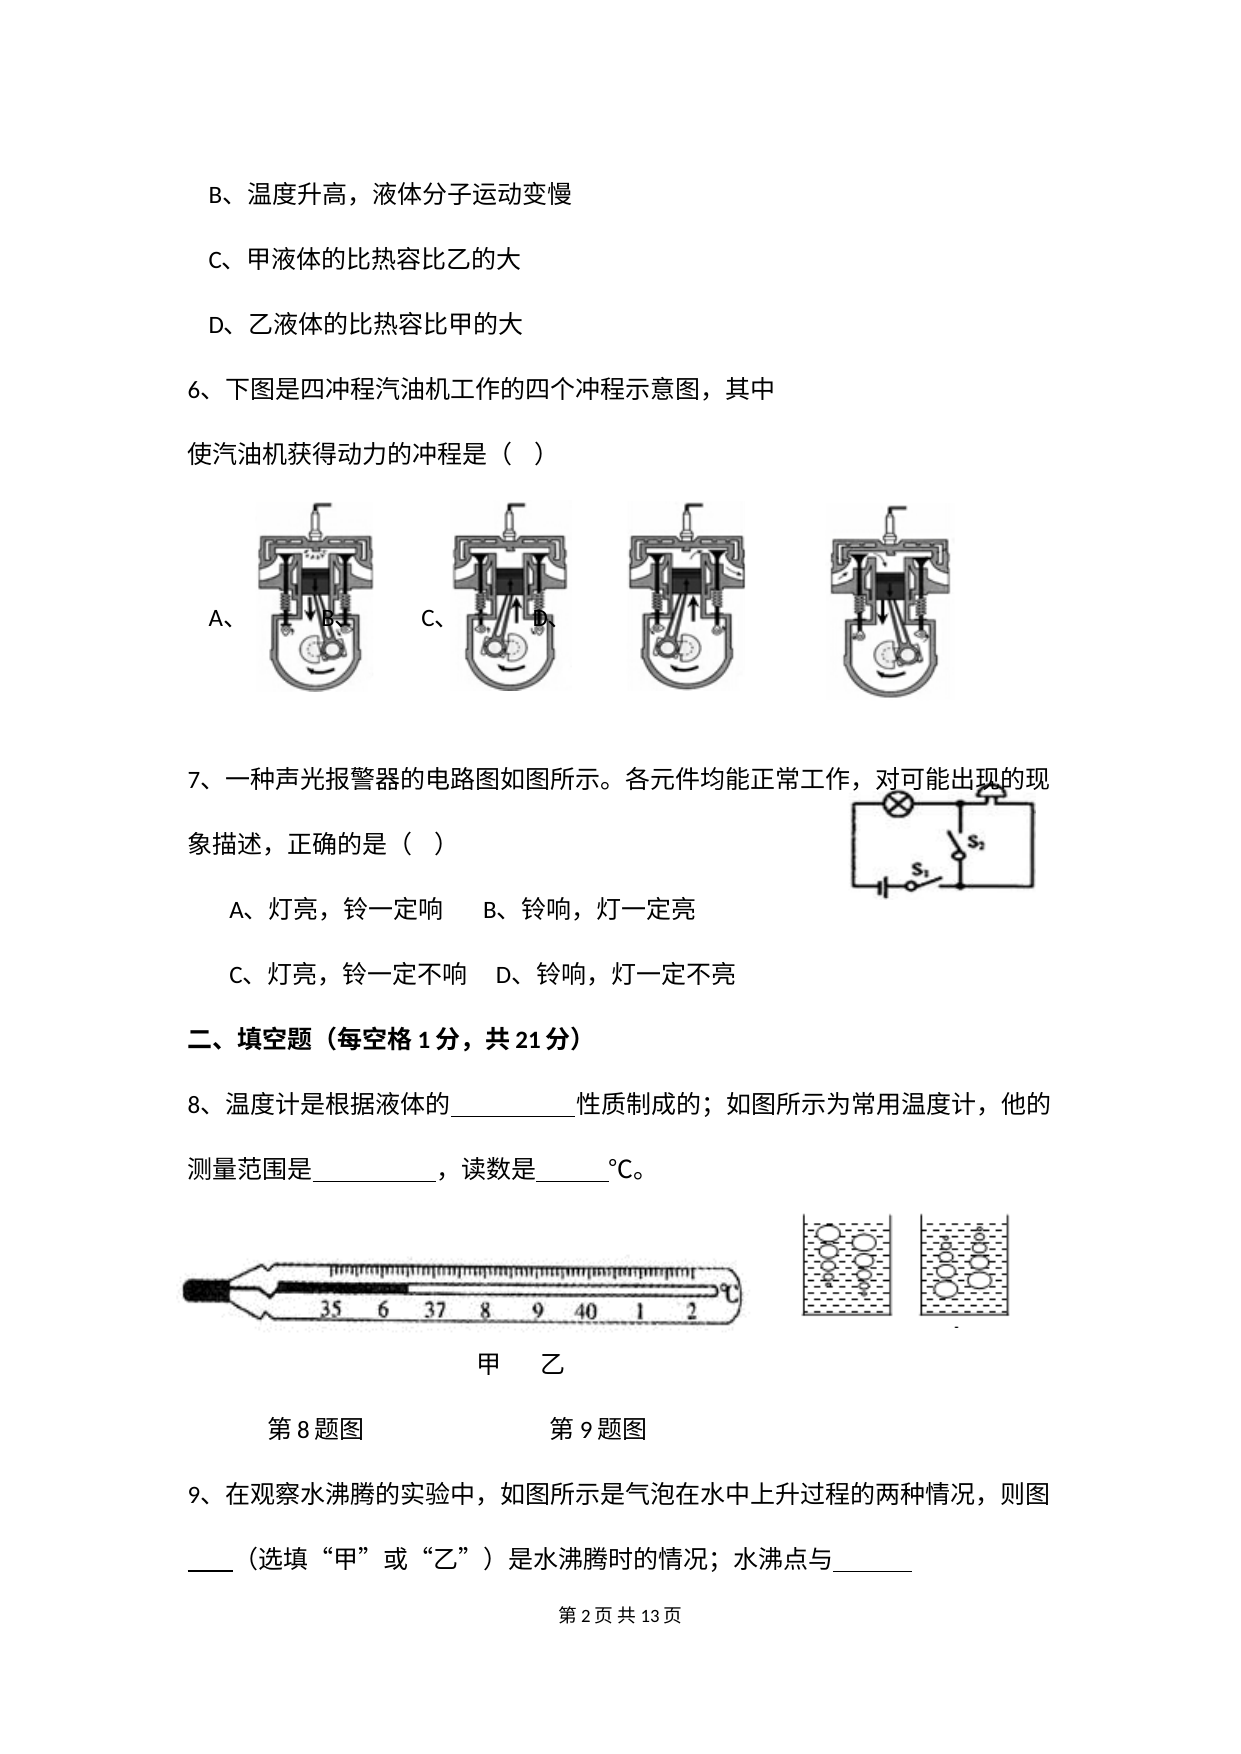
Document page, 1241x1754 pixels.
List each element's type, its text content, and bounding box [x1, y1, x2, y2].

picture [175, 1244, 752, 1342]
text 9、在观察水沸腾的实验中，如图所示是气泡在水中上升过程的两种情况，则图 [187, 1460, 1053, 1525]
picture [825, 503, 955, 583]
text A、 B、 C、 D、 [187, 583, 1053, 648]
text 使汽油机获得动力的冲程是（ ） [187, 420, 1053, 485]
picture [450, 648, 572, 691]
text 二、填空题（每空格1分，共21分） [187, 1005, 1053, 1070]
text 7、一种声光报警器的电路图如图所示。各元件均能正常工作，对可能出现的现象描述，正确的是（ ） [187, 745, 1053, 875]
picture [793, 1203, 1010, 1328]
text A、灯亮，铃一定响 B、铃响，灯一定亮 [187, 875, 1053, 940]
text D、乙液体的比热容比甲的大 [187, 290, 1053, 355]
text 8、温度计是根据液体的 性质制成的；如图所示为常用温度计，他的测量范围是 ，读数是 ℃。 [187, 1070, 1053, 1200]
text 第8题图 第9题图 [187, 1395, 1053, 1460]
text 6、下图是四冲程汽油机工作的四个冲程示意图，其中 [187, 355, 1053, 420]
text B、温度升高，液体分子运动变慢 [187, 160, 1053, 225]
picture [825, 648, 955, 701]
picture [254, 648, 374, 692]
picture [254, 500, 374, 583]
picture [450, 500, 572, 583]
text （选填“甲”或“乙”）是水沸腾时的情况；水沸点与 [187, 1525, 1053, 1590]
picture [625, 500, 746, 583]
picture [625, 648, 746, 691]
text C、甲液体的比热容比乙的大 [187, 225, 1053, 290]
text 甲 乙 [187, 1330, 1053, 1395]
text C、灯亮，铃一定不响 D、铃响，灯一定不亮 [187, 940, 1053, 1005]
